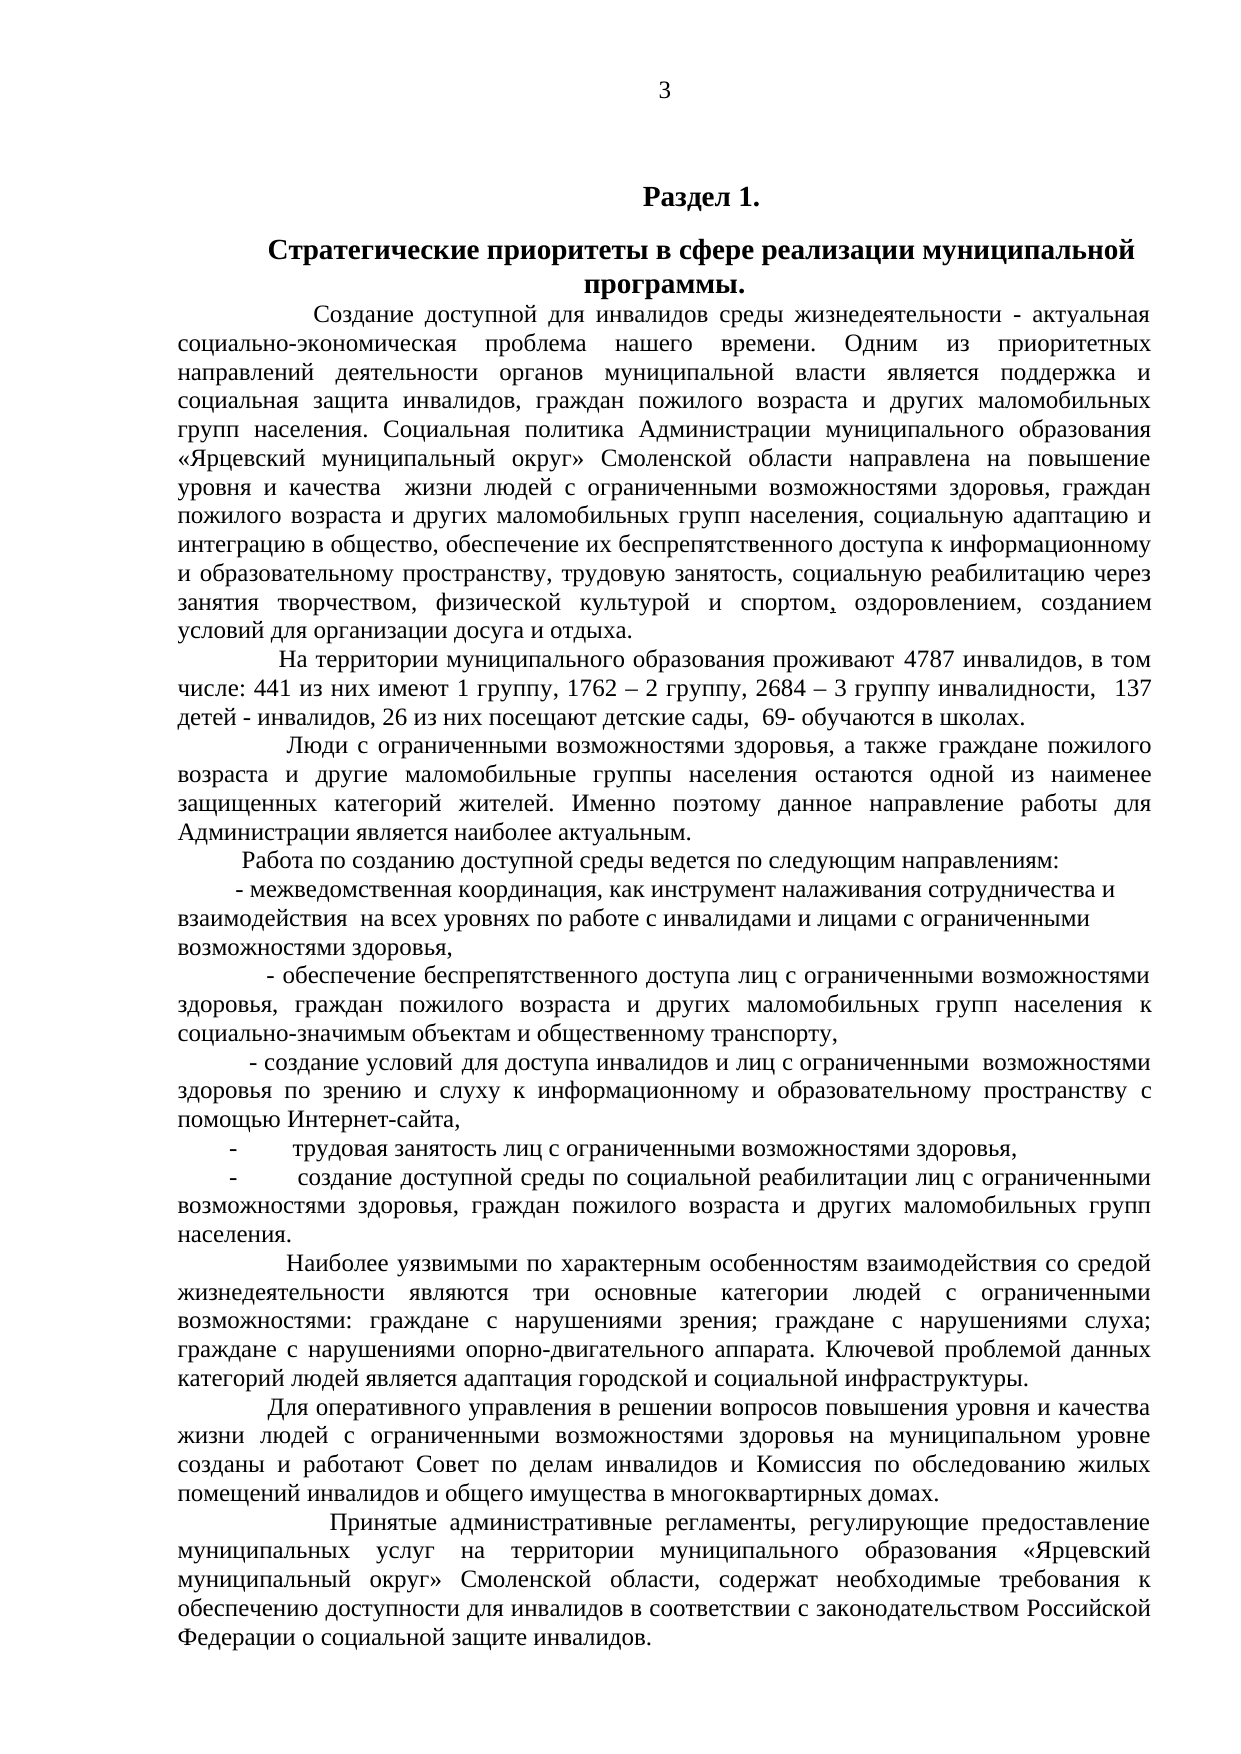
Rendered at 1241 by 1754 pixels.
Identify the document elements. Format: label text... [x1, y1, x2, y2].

text Наиболее уязвимыми по характерным особенностям взаимодействия со средой жизнедеятельности являются три основные категории людей с ограниченными возможностями: граждане с нарушениями зрения; граждане с нарушениями слуха; граждане с нарушениями опорно-двигательного аппарата. Ключевой проблемой данных категорий людей является адаптация городской и социальной инфраструктуры. [148, 1248, 1152, 1392]
text Создание доступной для инвалидов среды жизнедеятельности - актуальная социально-экономическая проблема нашего времени. Одним из приоритетных направлений деятельности органов муниципальной власти является поддержка и социальная защита инвалидов, граждан пожилого возраста и других маломобильных групп населения. Социальная политика Администрации муниципального образования «Ярцевский муниципальный округ» Смоленской области направлена на повышение уровня и качества жизни людей с ограниченными возможностями здоровья, граждан пожилого возраста и других маломобильных групп населения, социальную адаптацию и интеграцию в общество, обеспечение их беспрепятственного доступа к информационному и образовательному пространству, трудовую занятость, социальную реабилитацию через занятия творчеством, физической культурой и спортом, оздоровлением, созданием условий для организации досуга и отдыха. [148, 299, 1152, 644]
text - обеспечение беспрепятственного доступа лиц с ограниченными возможностями здоровья, граждан пожилого возраста и других маломобильных групп населения к социально-значимым объектам и общественному транспорту, [148, 961, 1152, 1047]
text Для оперативного управления в решении вопросов повышения уровня и качества жизни людей с ограниченными возможностями здоровья на муниципальном уровне созданы и работают Совет по делам инвалидов и Комиссия по обследованию жилых помещений инвалидов и общего имущества в многоквартирных домах. [148, 1392, 1152, 1507]
text Люди с ограниченными возможностями здоровья, а также граждане пожилого возраста и другие маломобильные группы населения остаются одной из наименее защищенных категорий жителей. Именно поэтому данное направление работы для Администрации является наиболее актуальным. [148, 731, 1152, 846]
text - создание условий для доступа инвалидов и лиц с ограниченными возможностями здоровья по зрению и слуху к информационному и образовательному пространству с помощью Интернет-сайта, [148, 1047, 1152, 1133]
text - межведомственная координация, как инструмент налаживания сотрудничества и взаимодействия на всех уровнях по работе с инвалидами и лицами с ограниченными возможностями здоровья, [148, 874, 1152, 961]
text На территории муниципального образования проживают 4787 инвалидов, в том числе: 441 из них имеют 1 группу, 1762 – 2 группу, 2684 – 3 группу инвалидности, 137 детей - инвалидов, 26 из них посещают детские сады, 69- обучаются в школах. [177, 644, 1152, 731]
text Раздел 1. [177, 179, 1152, 213]
text - трудовая занятость лиц с ограниченными возможностями здоровья, [148, 1133, 1152, 1162]
text - создание доступной среды по социальной реабилитации лиц с ограниченными возможностями здоровья, граждан пожилого возраста и других маломобильных групп населения. [148, 1162, 1152, 1248]
list Принятые административные регламенты, регулирующие предоставление муниципальных услуг на территории муниципального образования «Ярцевский муниципальный округ» Смоленской области, содержат необходимые требования к обеспечению доступности для инвалидов в соответствии с законодательством Российской Федерации о социальной защите инвалидов. [177, 1507, 1152, 1651]
text Стратегические приоритеты в сфере реализации муниципальной программы. [177, 232, 1152, 299]
text Работа по созданию доступной среды ведется по следующим направлениям: [148, 846, 1152, 874]
